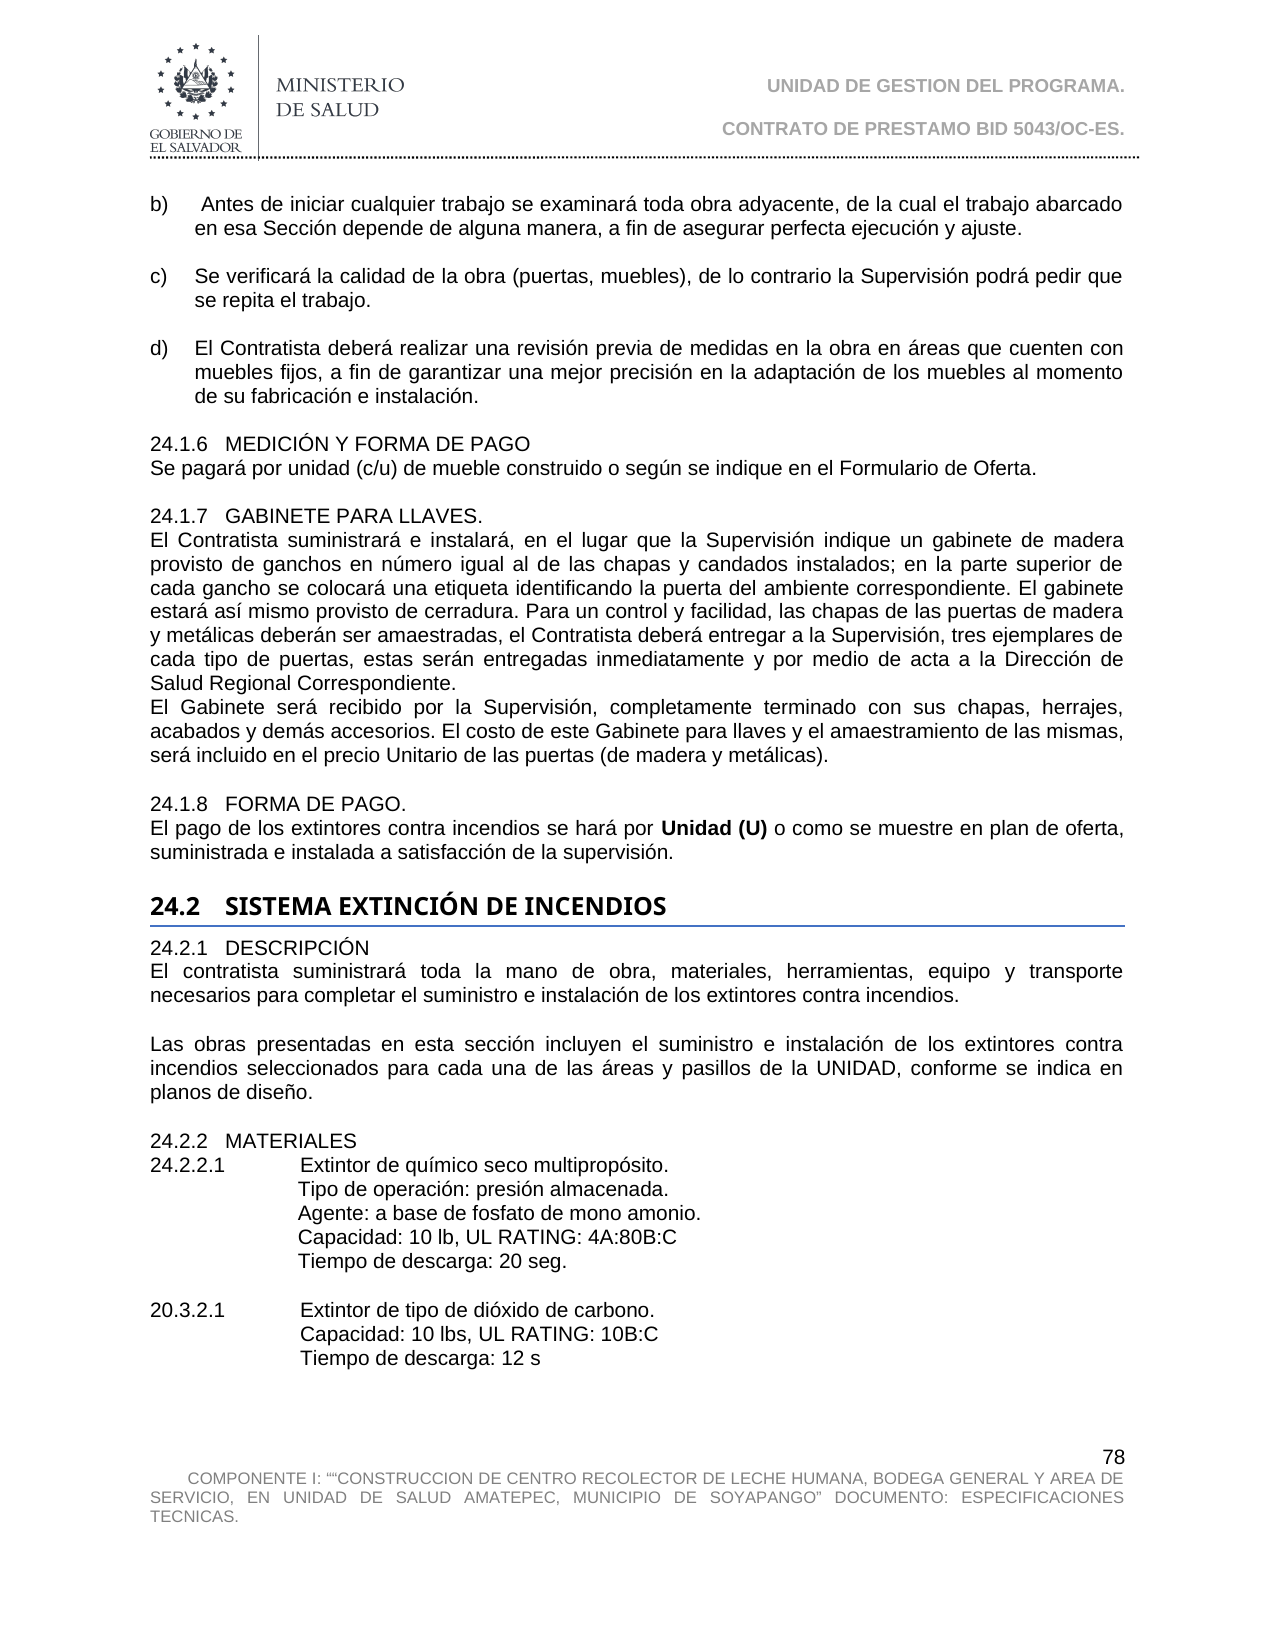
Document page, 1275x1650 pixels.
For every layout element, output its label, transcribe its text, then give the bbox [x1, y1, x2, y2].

list Antes de iniciar cualquier trabajo se examinará toda obra adyacente, de la cual el trabajo abarcado en esa Sección depende de alguna manera, a fin de asegurar perfecta ejecución y ajuste. [150, 192, 1125, 240]
text El contratista suministrará toda la mano de obra, materiales, herramientas, equipo y transporte necesarios para completar el suministro e instalación de los extintores contra incendios. [150, 959, 1125, 1007]
text Tiempo de descarga: 12 s [225, 1346, 1125, 1370]
text El Gabinete será recibido por la Supervisión, completamente terminado con sus chapas, herrajes, acabados y demás accesorios. El costo de este Gabinete para llaves y el amaestramiento de las mismas, será incluido en el precio Unitario de las puertas (de madera y metálicas). [150, 695, 1125, 767]
subtitle FORMA DE PAGO. [150, 792, 1097, 816]
text El Contratista suministrará e instalará, en el lugar que la Supervisión indique un gabinete de madera provisto de ganchos en número igual al de las chapas y candados instalados; en la parte superior de cada gancho se colocará una etiqueta identificando la puerta del ambiente correspondiente. El gabinete estará así mismo provisto de cerradura. Para un control y facilidad, las chapas de las puertas de madera y metálicas deberán ser amaestradas, el Contratista deberá entregar a la Supervisión, tres ejemplares de cada tipo de puertas, estas serán entregadas inmediatamente y por medio de acta a la Dirección de Salud Regional Correspondiente. [150, 527, 1125, 695]
text Tipo de operación: presión almacenada. [150, 1177, 1125, 1201]
picture [150, 35, 405, 161]
subtitle DESCRIPCIÓN [150, 935, 1097, 959]
list Extintor de tipo de dióxido de carbono. [150, 1298, 1125, 1322]
text Se pagará por unidad (c/u) de mueble construido o según se indique en el Formulario de Oferta. [150, 456, 1125, 479]
list Se verificará la calidad de la obra (puertas, muebles), de lo contrario la Supervisión podrá pedir que se repita el trabajo. [150, 264, 1125, 312]
subtitle MEDICIÓN Y FORMA DE PAGO [150, 432, 1097, 456]
text Capacidad: 10 lb, UL RATING: 4A:80B:C [150, 1225, 1125, 1249]
text Las obras presentadas en esta sección incluyen el suministro e instalación de los extintores contra incendios seleccionados para cada una de las áreas y pasillos de la UNIDAD, conforme se indica en planos de diseño. [150, 1032, 1125, 1104]
subtitle Extintor de químico seco multipropósito. [150, 1153, 1097, 1177]
text Agente: a base de fosfato de mono amonio. [150, 1201, 1125, 1225]
subtitle GABINETE PARA LLAVES. [150, 503, 1097, 527]
list El Contratista deberá realizar una revisión previa de medidas en la obra en áreas que cuenten con muebles fijos, a fin de garantizar una mejor precisión en la adaptación de los muebles al momento de su fabricación e instalación. [150, 336, 1125, 408]
text Capacidad: 10 lbs, UL RATING: 10B:C [225, 1322, 1125, 1346]
subtitle MATERIALES [150, 1129, 1097, 1153]
text Tiempo de descarga: 20 seg. [150, 1249, 1125, 1273]
text El pago de los extintores contra incendios se hará por Unidad (U) o como se muestre en plan de oferta, suministrada e instalada a satisfacción de la supervisión. [150, 816, 1125, 864]
subtitle SISTEMA EXTINCIÓN DE INCENDIOS [150, 889, 1125, 925]
